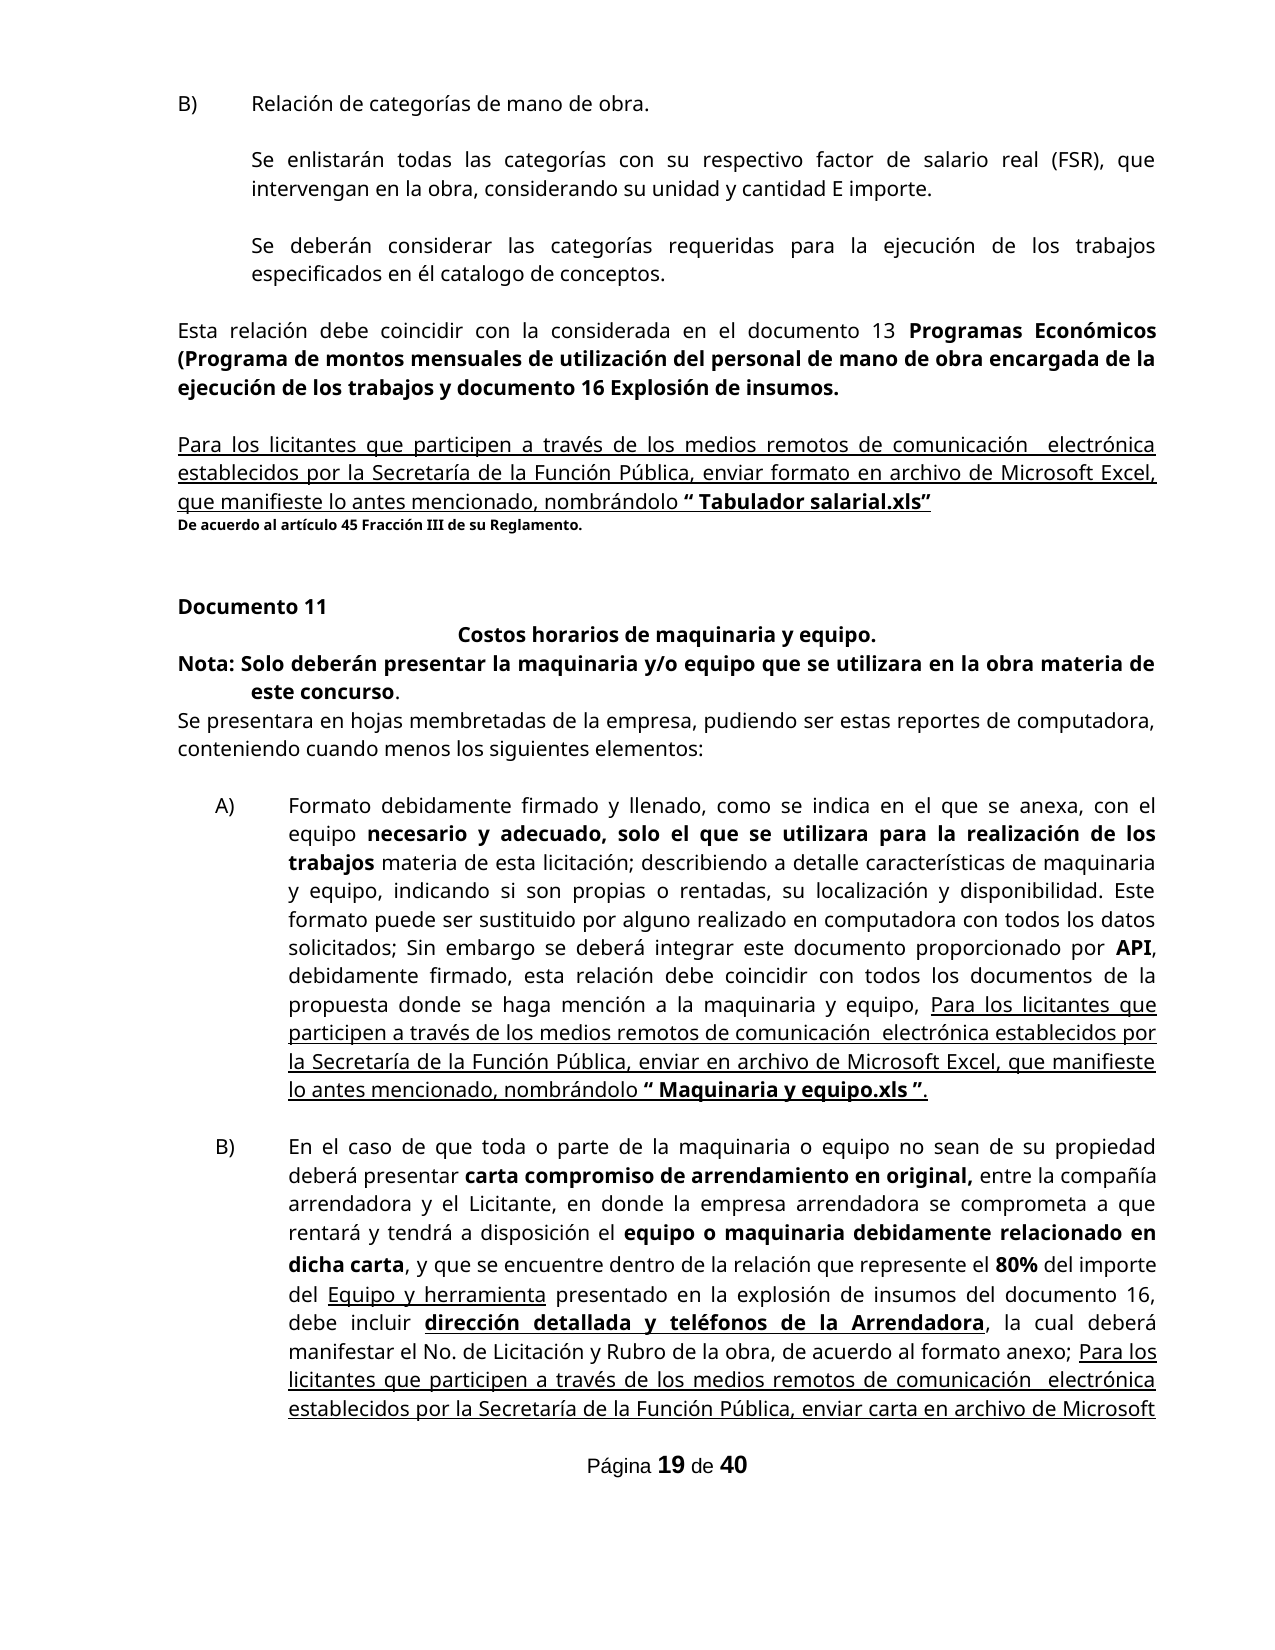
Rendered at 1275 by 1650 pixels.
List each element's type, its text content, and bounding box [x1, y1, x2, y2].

list Formato debidamente firmado y llenado, como se indica en el que se anexa, con el equipo necesario y adecuado, solo el que se utilizara para la realización de los trabajos materia de esta licitación; describiendo a detalle características de maquinaria y equipo, indicando si son propias o rentadas, su localización y disponibilidad. Este formato puede ser sustituido por alguno realizado en computadora con todos los datos solicitados; Sin embargo se deberá integrar este documento proporcionado por API, debidamente firmado, esta relación debe coincidir con todos los documentos de la propuesta donde se haga mención a la maquinaria y equipo, Para los licitantes que participen a través de los medios remotos de comunicación electrónica establecidos por de , enviar en archivo de Microsoft Excel, que manifieste lo antes mencionado, nombrándolo “ Maquinaria y equipo.xls ”. [215, 791, 1157, 1104]
text Esta relación debe coincidir con la considerada en el documento 13 Programas Económicos (Programa de montos mensuales de utilización del personal de mano de obra encargada de la ejecución de los trabajos y documento 16 Explosión de insumos. [177, 316, 1157, 401]
text Costos horarios de maquinaria y equipo. [177, 620, 1157, 649]
text De acuerdo al artículo 45 Fracción III de su Reglamento. [177, 515, 1157, 535]
text Para los licitantes que participen a través de los medios remotos de comunicación electrónica establecidos por de , enviar formato en archivo de Microsoft Excel, que manifieste lo antes mencionado, nombrándolo “ Tabulador salarial.xls” [177, 430, 1157, 482]
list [215, 1132, 1157, 1422]
text Nota: Solo deberán presentar la maquinaria y/o equipo que se utilizara en la obra materia de este concurso. [177, 649, 1157, 706]
text Se presentara en hojas membretadas de la empresa, pudiendo ser estas reportes de computadora, conteniendo cuando menos los siguientes elementos: [177, 706, 1157, 763]
text Para los licitantes que participen a través de los medios remotos de comunicación electrónica establecidos por de , enviar formato en archivo de Microsoft Excel, que manifieste lo antes mencionado, nombrándolo “ Tabulador salarial.xls” [177, 483, 1157, 515]
text B) Relación de categorías de mano de obra. [177, 89, 1157, 117]
text Se enlistarán todas las categorías con su respectivo factor de salario real (FSR), que intervengan en la obra, considerando su unidad y cantidad E importe. [251, 146, 1157, 202]
text Documento 11 [177, 592, 1157, 620]
text Se deberán considerar las categorías requeridas para la ejecución de los trabajos especificados en él catalogo de conceptos. [251, 231, 1157, 288]
